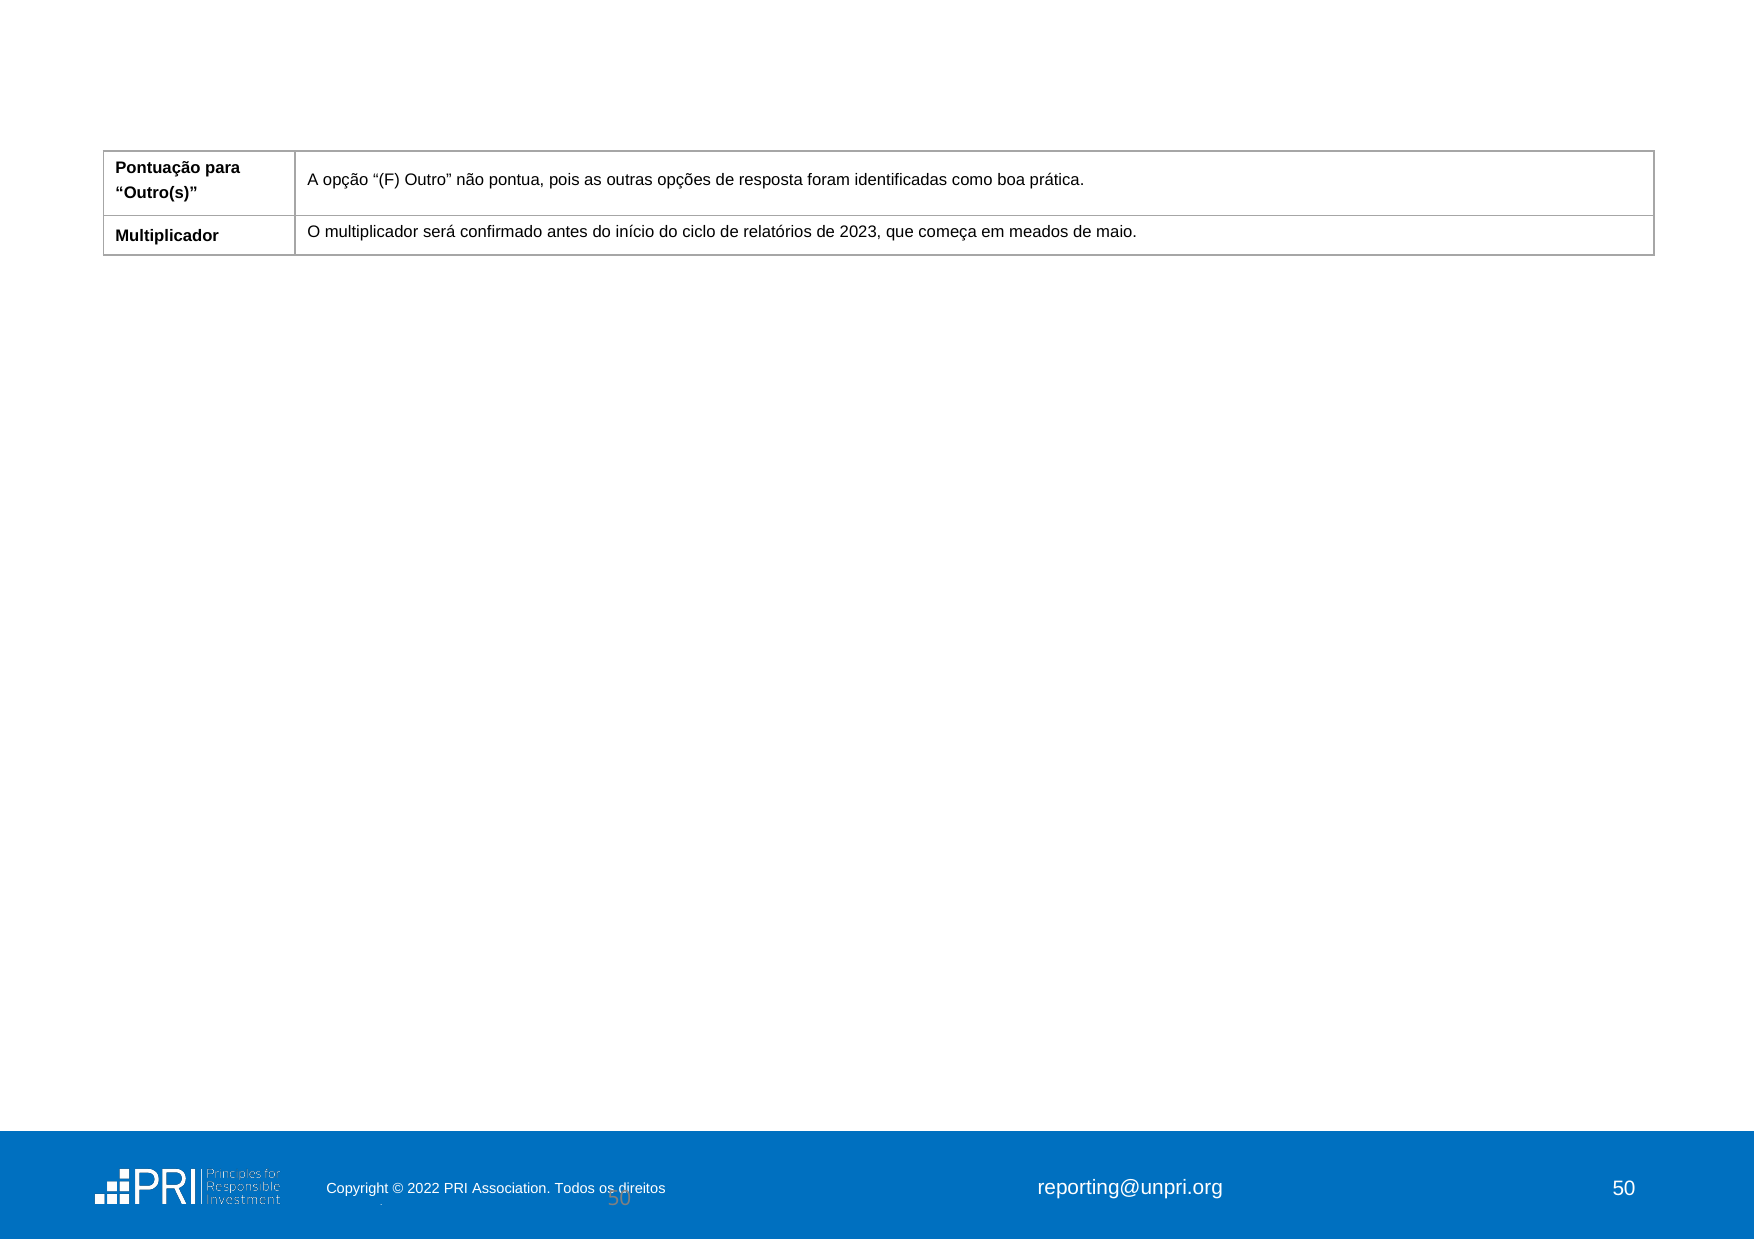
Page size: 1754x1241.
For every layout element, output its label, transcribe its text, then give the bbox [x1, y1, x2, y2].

table_cell A opção “(F) Outro” não pontua, pois as outras opções de resposta foram identificadas como boa prática. [296, 152, 1653, 214]
table_cell Pontuação para “Outro(s)” [104, 152, 294, 214]
picture [92, 1166, 282, 1207]
table_cell Multiplicador [104, 216, 294, 254]
table_cell O multiplicador será confirmado antes do início do ciclo de relatórios de 2023, que começa em meados de maio. [296, 216, 1653, 254]
